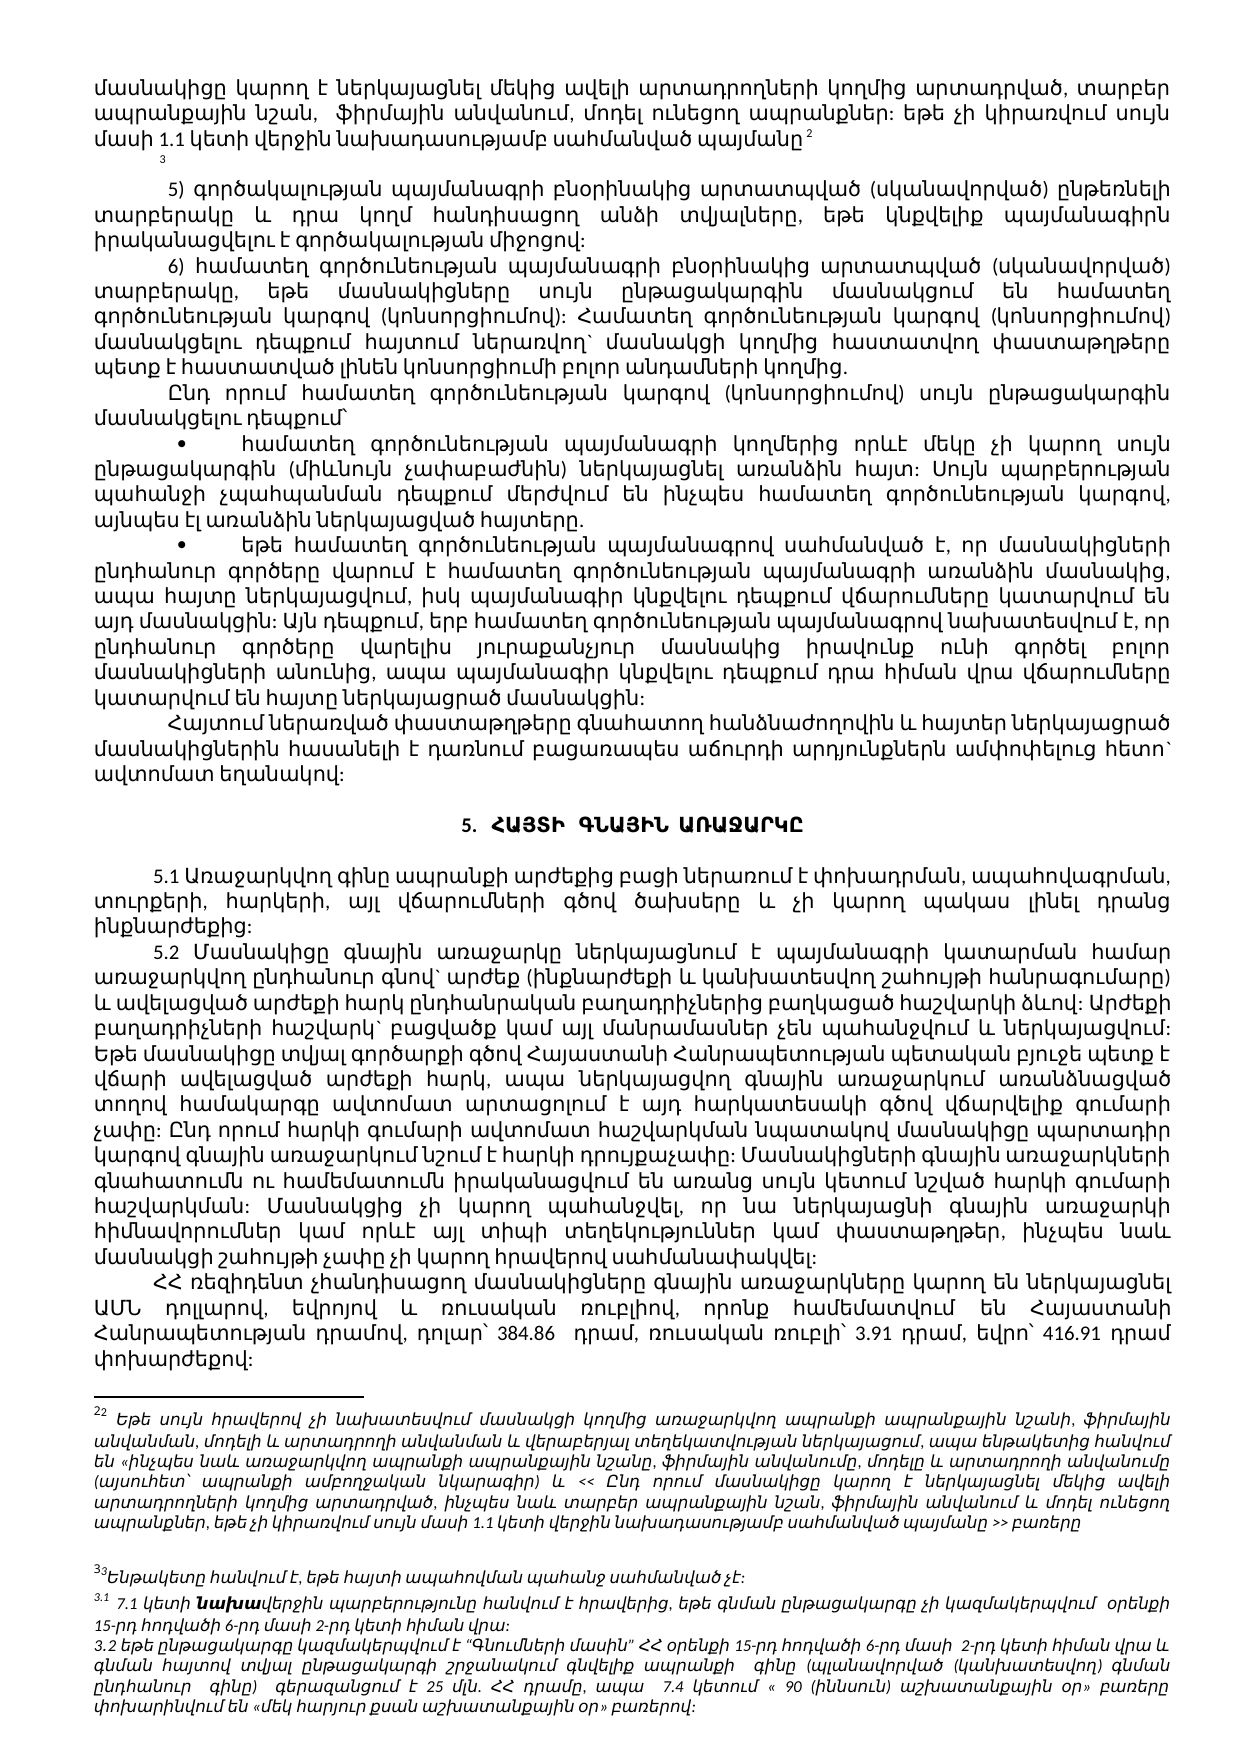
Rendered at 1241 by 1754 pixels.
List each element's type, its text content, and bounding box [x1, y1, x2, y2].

text ՀՀ ռեզիդենտ չհանդիսացող մասնակիցները գնային առաջարկները կարող են ներկայացնել ԱՄՆ դոլլարով, եվրոյով և ռուսական ռուբլիով, որոնք համեմատվում են Հայաստանի Հանրապետության դրամով, դոլար՝ 384.86 դրամ, ռուսական ռուբլի՝ 3.91 դրամ, եվրո՝ 416.91 դրամ փոխարժեքով: [94, 1269, 1171, 1371]
text 6) համատեղ գործունեության պայմանագրի բնօրինակից արտատպված (սկանավորված) տարբերակը, եթե մասնակիցները սույն ընթացակարգին մասնակցում են համատեղ գործունեության կարգով (կոնսորցիումով): Համատեղ գործունեության կարգով (կոնսորցիումով) մասնակցելու դեպքում հայտում ներառվող` մասնակցի կողմից հաստատվող փաստաթղթերը պետք է հաստատված լինեն կոնսորցիումի բոլոր անդամների կողմից. [94, 253, 1171, 380]
list համատեղ գործունեության պայմանագրի կողմերից որևէ մեկը չի կարող սույն ընթացակարգին (միևնույն չափաբաժնին) ներկայացնել առանձին հայտ: Սույն պարբերության պահանջի չպահպանման դեպքում մերժվում են ինչպես համատեղ գործունեության կարգով, այնպես էլ առանձին ներկայացված հայտերը. [94, 431, 1171, 532]
text 5) գործակալության պայմանագրի բնօրինակից արտատպված (սկանավորված) ընթեռնելի տարբերակը և դրա կողմ հանդիսացող անձի տվյալները, եթե կնքվելիք պայմանագիրն իրականացվելու է գործակալության միջոցով: [94, 177, 1171, 253]
text Ընդ որում համատեղ գործունեության կարգով (կոնսորցիումով) սույն ընթացակարգին մասնակցելու դեպքում՝ [94, 380, 1171, 431]
text 5.1 Առաջարկվող գինը ապրանքի արժեքից բացի ներառում է փոխադրման, ապահովագրման, տուրքերի, հարկերի, այլ վճարումների գծով ծախսերը և չի կարող պակաս լինել դրանց ինքնարժեքից: [94, 863, 1171, 939]
text 5.2 Մասնակիցը գնային առաջարկը ներկայացնում է պայմանագրի կատարման համար առաջարկվող ընդհանուր գնով` արժեք (ինքնարժեքի և կանխատեսվող շահույթի հանրագումարը) և ավելացված արժեքի հարկ ընդհանրական բաղադրիչներից բաղկացած հաշվարկի ձևով: Արժեքի բաղադրիչների հաշվարկ` բացվածք կամ այլ մանրամասներ չեն պահանջվում և ներկայացվում: Եթե մասնակիցը տվյալ գործարքի գծով Հայաստանի Հանրապետության պետական բյուջե պետք է վճարի ավելացված արժեքի հարկ, ապա ներկայացվող գնային առաջարկում առանձնացված տողով համակարգը ավտոմատ արտացոլում է այդ հարկատեսակի գծով վճարվելիք գումարի չափը: Ընդ որում հարկի գումարի ավտոմատ հաշվարկման նպատակով մասնակիցը պարտադիր կարգով գնային առաջարկում նշում է հարկի դրույքաչափը: Մասնակիցների գնային առաջարկների գնահատումն ու համեմատումն իրականացվում են առանց սույն կետում նշված հարկի գումարի հաշվարկման: Մասնակցից չի կարող պահանջվել, որ նա ներկայացնի գնային առաջարկի հիմնավորումներ կամ որևէ այլ տիպի տեղեկություններ կամ փաստաթղթեր, ինչպես նաև մասնակցի շահույթի չափը չի կարող հրավերով սահմանափակվել: [94, 939, 1171, 1269]
text Հայտում ներառված փաստաթղթերը գնահատող հանձնաժողովին և հայտեր ներկայացրած մասնակիցներին հասանելի է դառնում բացառապես աճուրդի արդյունքներն ամփոփելուց հետո` ավտոմատ եղանակով: [94, 710, 1171, 787]
list եթե համատեղ գործունեության պայմանագրով սահմանված է, որ մասնակիցների ընդհանուր գործերը վարում է համատեղ գործունեության պայմանագրի առանձին մասնակից, ապա հայտը ներկայացվում, իսկ պայմանագիր կնքվելու դեպքում վճարումները կատարվում են այդ մասնակցին: Այն դեպքում, երբ համատեղ գործունեության պայմանագրով նախատեսվում է, որ ընդհանուր գործերը վարելիս յուրաքանչյուր մասնակից իրավունք ունի գործել բոլոր մասնակիցների անունից, ապա պայմանագիր կնքվելու դեպքում դրա հիման վրա վճարումները կատարվում են հայտը ներկայացրած մասնակցին: [94, 532, 1171, 710]
text 3 [94, 151, 1171, 177]
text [94, 75, 1171, 151]
text 5. ՀԱՅՏԻ ԳՆԱՅԻՆ ԱՌԱՋԱՐԿԸ [94, 812, 1171, 837]
